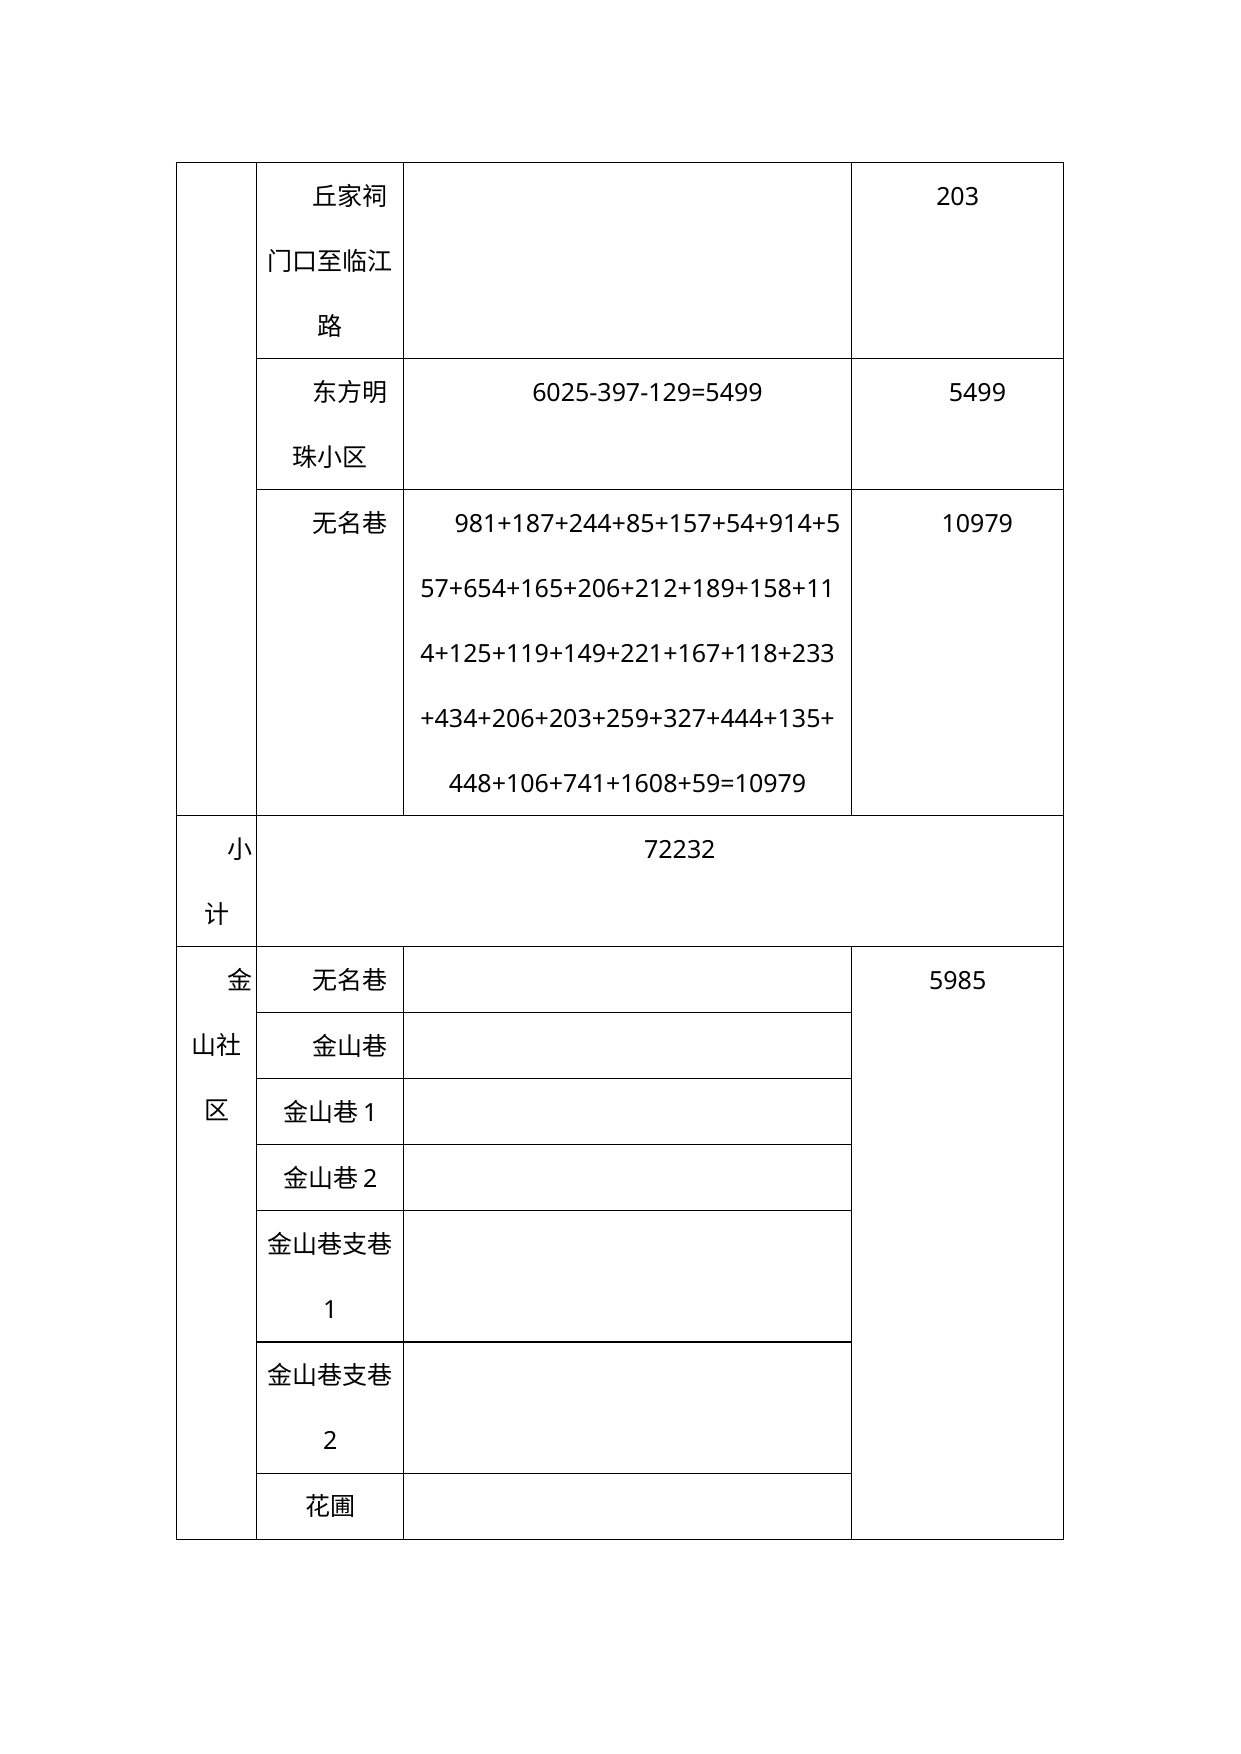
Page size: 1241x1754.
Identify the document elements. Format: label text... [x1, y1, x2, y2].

table_cell [404, 1079, 851, 1144]
table_cell 5985 [852, 947, 1063, 1538]
table_cell 丘家祠门口至临江路 [257, 163, 403, 358]
table_cell 金山巷2 [257, 1145, 403, 1210]
table_cell 金山巷支巷2 [257, 1343, 403, 1472]
table_cell 花圃 [257, 1474, 403, 1538]
table_cell 72232 [257, 816, 1063, 946]
table_cell 无名巷 [257, 490, 403, 815]
table_cell 金山巷1 [257, 1079, 403, 1144]
table_cell 203 [852, 163, 1063, 358]
table_cell 981+187+244+85+157+54+914+557+654+165+206+212+189+158+114+125+119+149+221+167+118+233+434+206+203+259+327+444+135+448+106+741+1608+59=10979 [404, 490, 851, 815]
table_cell 金山巷 [257, 1013, 403, 1078]
table_cell 无名巷 [257, 947, 403, 1012]
table_cell 金山巷支巷1 [257, 1211, 403, 1341]
table_cell 5499 [852, 359, 1063, 489]
table_cell [404, 1013, 851, 1078]
table_cell 6025-397-129=5499 [404, 359, 851, 489]
table_cell [404, 1145, 851, 1210]
table_cell [404, 1343, 851, 1472]
table_cell [404, 947, 851, 1012]
table_cell 东方明珠小区 [257, 359, 403, 489]
table_cell 小计 [177, 816, 256, 946]
table_cell [404, 1211, 851, 1341]
table_cell [404, 1474, 851, 1538]
table_cell 10979 [852, 490, 1063, 815]
table_cell 金山社区 [177, 947, 256, 1538]
table_cell [404, 163, 851, 358]
